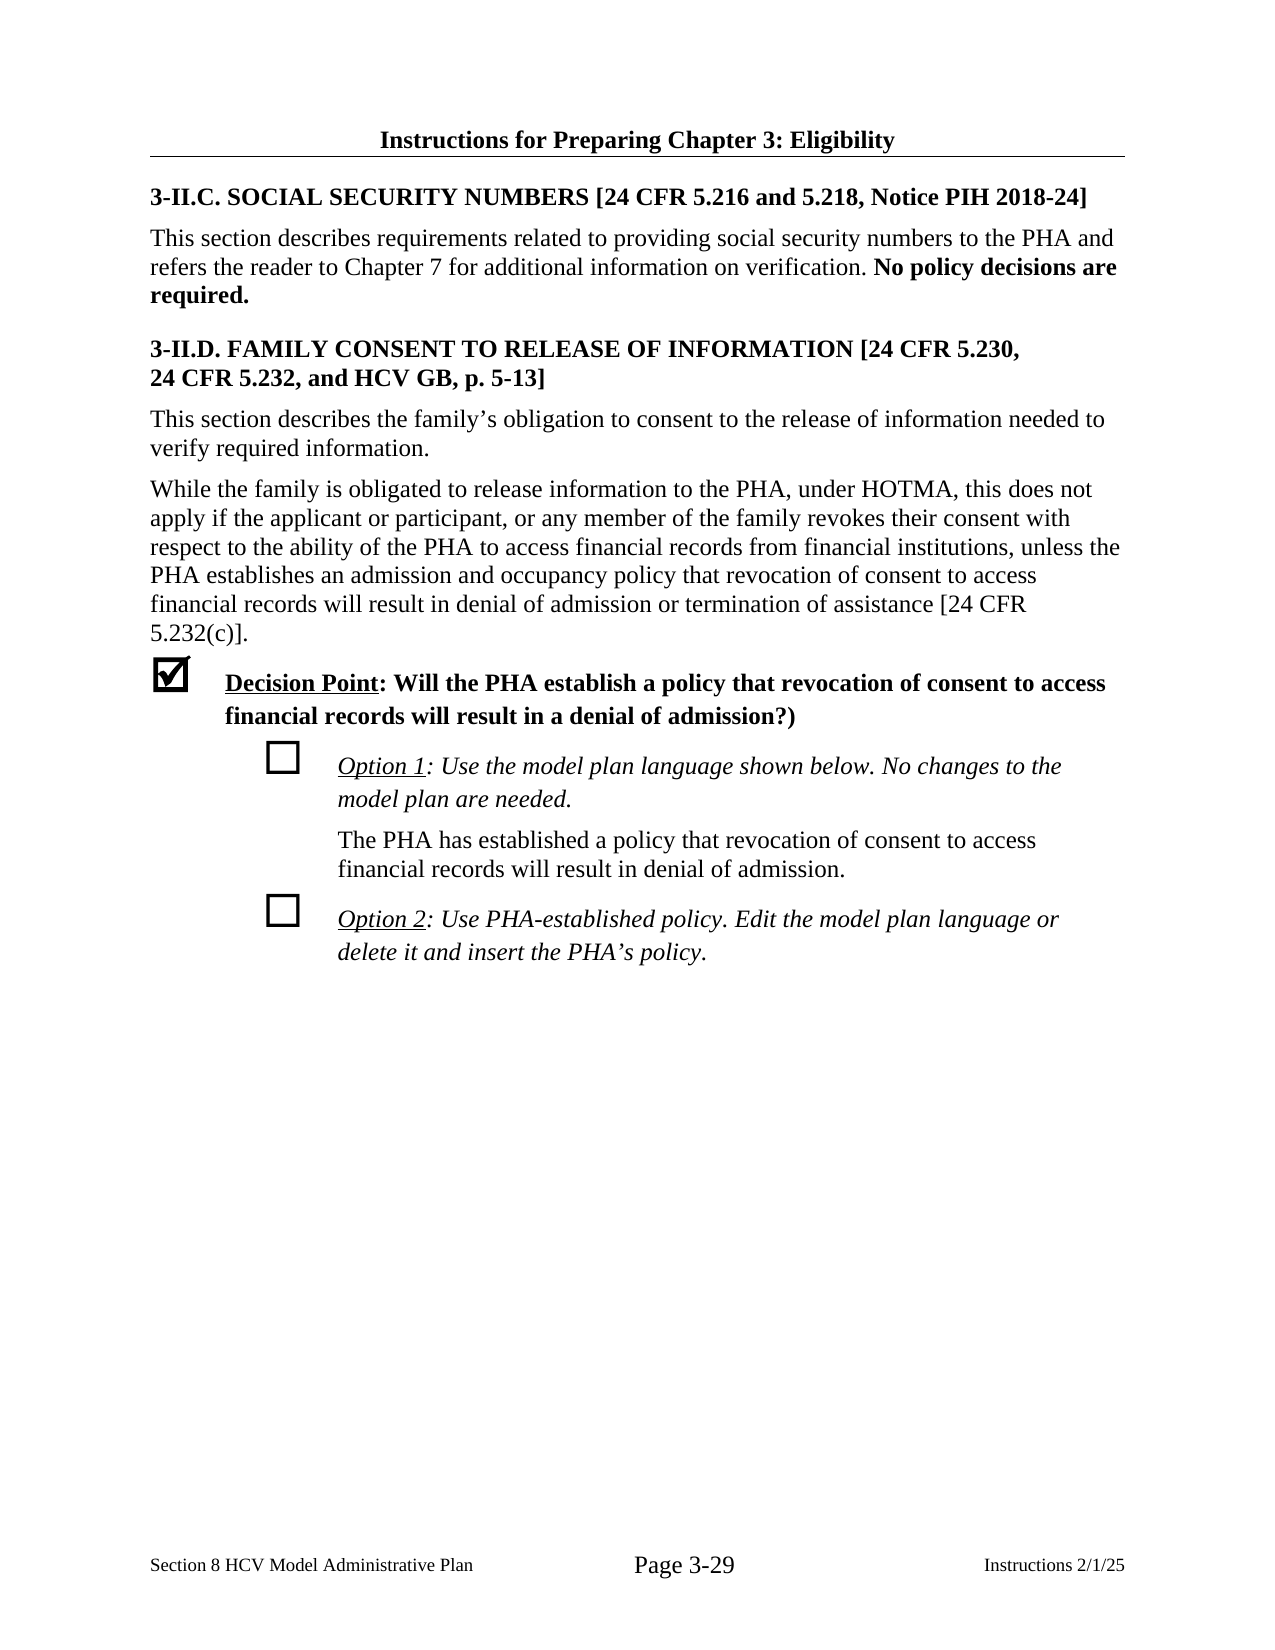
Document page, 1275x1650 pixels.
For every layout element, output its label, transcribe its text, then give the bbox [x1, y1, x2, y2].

text This section describes requirements related to providing social security numbers to the PHA and refers the reader to Chapter 7 for additional information on verification. No policy decisions are required. [150, 223, 1125, 309]
text The PHA has established a policy that revocation of consent to access financial records will result in denial of admission. [337, 825, 1125, 883]
text Decision Point: Will the PHA establish a policy that revocation of consent to access financial records will result in a denial of admission?) [150, 659, 1125, 730]
text While the family is obligated to release information to the PHA, under HOTMA, this does not apply if the applicant or participant, or any member of the family revokes their consent with respect to the ability of the PHA to access financial records from financial institutions, unless the PHA establishes an admission and occupancy policy that revocation of consent to access financial records will result in denial of admission or termination of assistance [24 CFR 5.232(c)]. [150, 474, 1125, 647]
text Option 2: Use PHA-established policy. Edit the model plan language or delete it and insert the PHA’s policy. [262, 895, 1125, 966]
text 3-II.C. SOCIAL SECURITY NUMBERS [24 CFR 5.216 and 5.218, Notice PIH 2018-24] [150, 182, 1125, 211]
text 3-II.D. FAMILY CONSENT TO RELEASE OF INFORMATION [24 CFR 5.230, 24 CFR 5.232, and HCV GB, p. 5-13] [150, 334, 1125, 392]
text Option 1: Use the model plan language shown below. No changes to the model plan are needed. [262, 742, 1125, 813]
text This section describes the family’s obligation to consent to the release of information needed to verify required information. [150, 404, 1125, 462]
